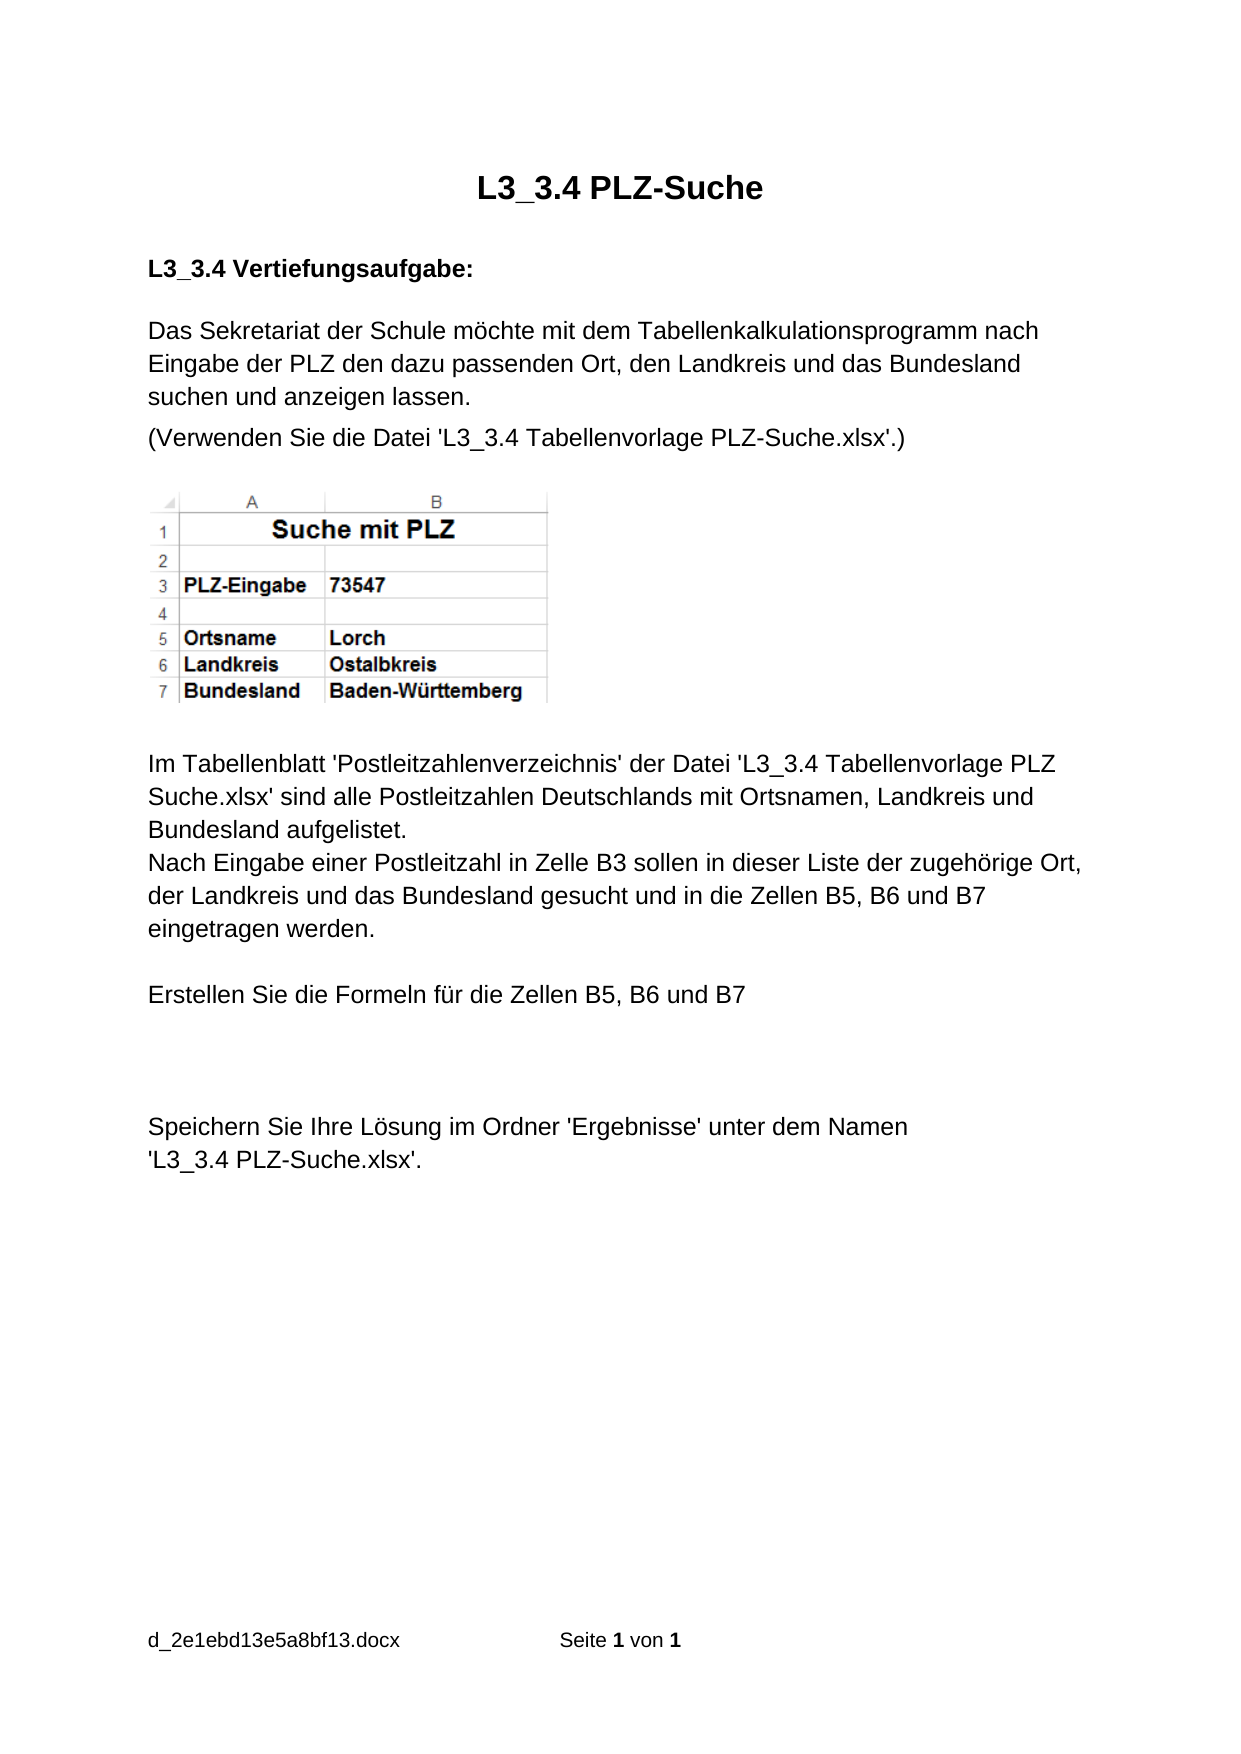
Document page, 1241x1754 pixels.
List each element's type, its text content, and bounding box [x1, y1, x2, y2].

text Im Tabellenblatt 'Postleitzahlenverzeichnis' der Datei 'L3_3.4 Tabellenvorlage PLZ Suche.xlsx' sind alle Postleitzahlen Deutschlands mit Ortsnamen, Landkreis und Bundesland aufgelistet. [148, 749, 1093, 844]
text Erstellen Sie die Formeln für die Zellen B5, B6 und B7 [148, 980, 1093, 1009]
text Nach Eingabe einer Postleitzahl in Zelle B3 sollen in dieser Liste der zugehörige Ort, der Landkreis und das Bundesland gesucht und in die Zellen B5, B6 und B7 eingetragen werden. [148, 848, 1093, 943]
text L3_3.4 Vertiefungsaufgabe: [148, 254, 1093, 283]
text Das Sekretariat der Schule möchte mit dem Tabellenkalkulationsprogramm nach Eingabe der PLZ den dazu passenden Ort, den Landkreis und das Bundesland suchen und anzeigen lassen. [148, 316, 1093, 410]
picture [150, 487, 549, 703]
text (Verwenden Sie die Datei 'L3_3.4 Tabellenvorlage PLZ-Suche.xlsx'.) [148, 423, 1093, 452]
subtitle L3_3.4 PLZ-Suche [148, 168, 1093, 207]
text Speichern Sie Ihre Lösung im Ordner 'Ergebnisse' unter dem Namen 'L3_3.4 PLZ-Suche.xlsx'. [148, 1112, 1093, 1174]
